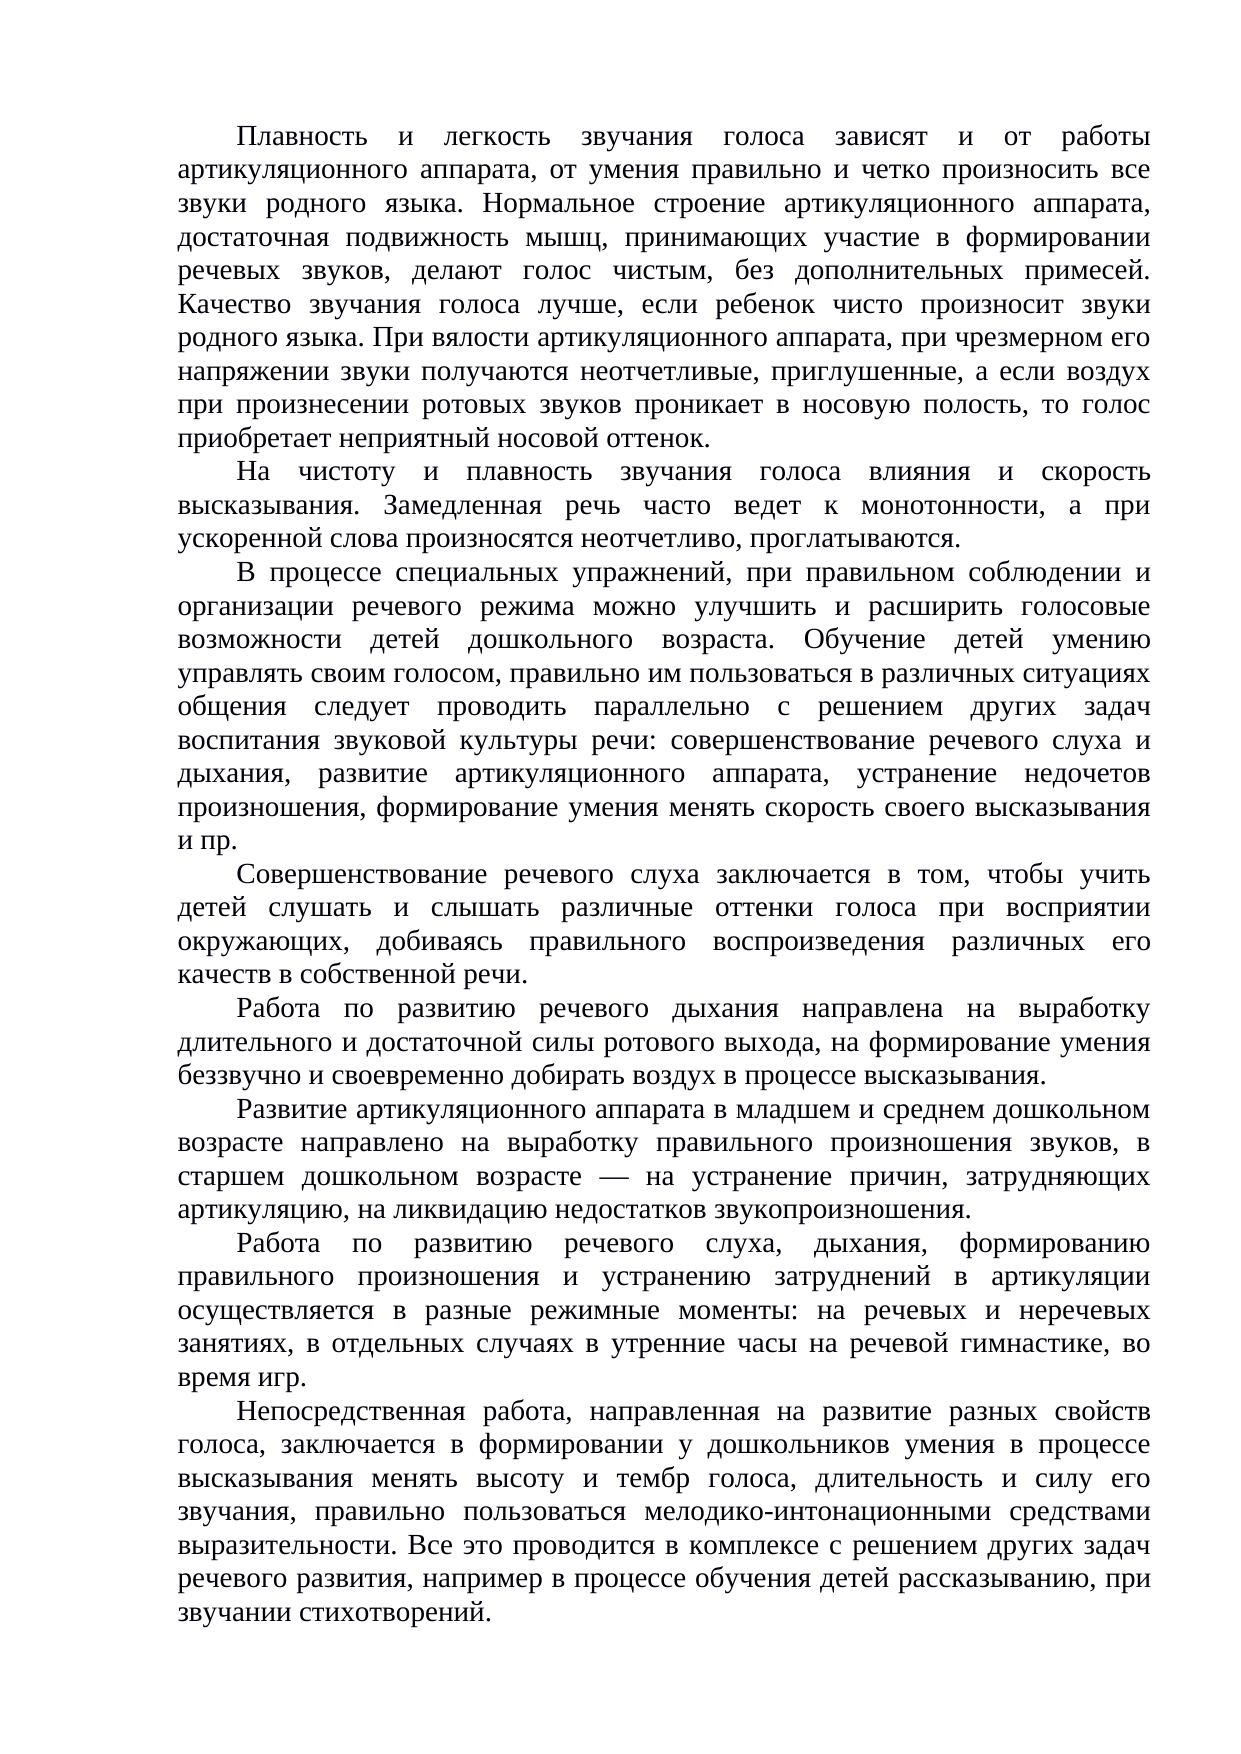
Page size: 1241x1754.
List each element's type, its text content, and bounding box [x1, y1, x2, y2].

text Непосредственная работа, направленная на развитие разных свойств голоса, заключается в формировании у дошкольников умения в процессе высказывания менять высоту и тембр голоса, длительность и силу его звучания, правильно пользоваться мелодико-интонационными средствами выразительности. Все это проводится в комплексе с решением других задач речевого развития, например в процессе обучения детей рассказыванию, при звучании стихотворений. [177, 1393, 1152, 1627]
text Плавность и легкость звучания голоса зависят и от работы артикуляционного аппарата, от умения правильно и четко произносить все звуки родного языка. Нормальное строение артикуляционного аппарата, достаточная подвижность мышц, принимающих участие в формировании речевых звуков, делают голос чистым, без дополнительных примесей. Качество звучания голоса лучше, если ребенок чисто произносит звуки родного языка. При вялости артикуляционного аппарата, при чрезмерном его напряжении звуки получаются неотчетливые, приглушенные, а если воздух при произнесении ротовых звуков проникает в носовую полость, то голос приобретает неприятный носовой оттенок. [177, 118, 1152, 453]
text Работа по развитию речевого слуха, дыхания, формированию правильного произношения и устранению затруднений в артикуляции осуществляется в разные режимные моменты: на речевых и неречевых занятиях, в отдельных случаях в утренние часы на речевой гимнастике, во время игр. [177, 1225, 1152, 1393]
text Развитие артикуляционного аппарата в младшем и среднем дошкольном возрасте направлено на выработку правильного произношения звуков, в старшем дошкольном возрасте — на устранение причин, затрудняющих артикуляцию, на ликвидацию недостатков звукопроизношения. [177, 1091, 1152, 1225]
text На чистоту и плавность звучания голоса влияния и скорость высказывания. Замедленная речь часто ведет к монотонности, а при ускоренной слова произносятся неотчетливо, проглатываются. [177, 453, 1152, 554]
text Совершенствование речевого слуха заключается в том, чтобы учить детей слушать и слышать различные оттенки голоса при восприятии окружающих, добиваясь правильного воспроизведения различных его качеств в собственной речи. [177, 856, 1152, 990]
text В процессе специальных упражнений, при правильном соблюдении и организации речевого режима можно улучшить и расширить голосовые возможности детей дошкольного возраста. Обучение детей умению управлять своим голосом, правильно им пользоваться в различных ситуациях общения следует проводить параллельно с решением других задач воспитания звуковой культуры речи: совершенствование речевого слуха и дыхания, развитие артикуляционного аппарата, устранение недочетов произношения, формирование умения менять скорость своего высказывания и пр. [177, 554, 1152, 856]
text Работа по развитию речевого дыхания направлена на выработку длительного и достаточной силы ротового выхода, на формирование умения беззвучно и своевременно добирать воздух в процессе высказывания. [177, 990, 1152, 1091]
